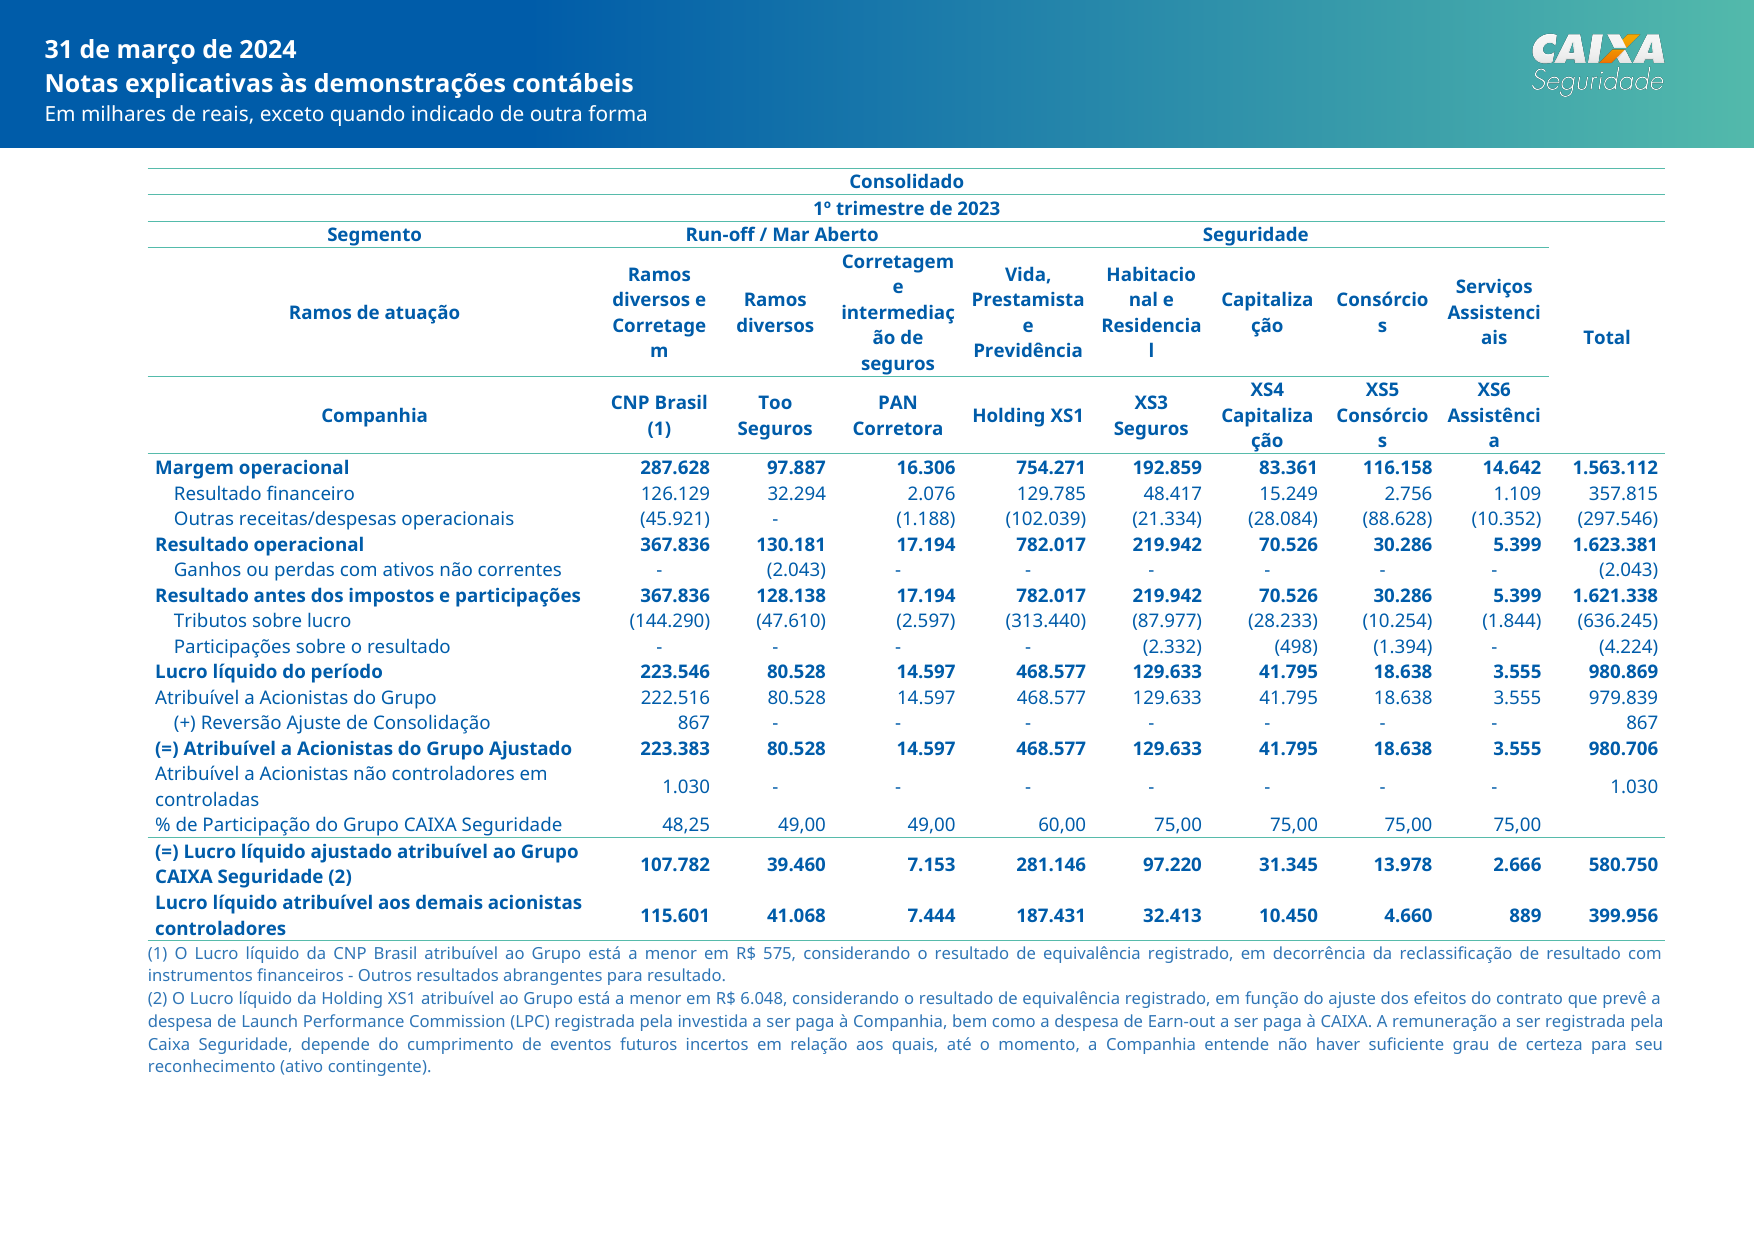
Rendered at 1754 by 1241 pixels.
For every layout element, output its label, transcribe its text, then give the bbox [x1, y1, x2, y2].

text (1) O Lucro líquido da CNP Brasil atribuível ao Grupo está a menor em R$ 575, considerando o resultado de equivalência registrado, em decorrência da reclassificação de resultado com instrumentos financeiros - Outros resultados abrangentes para resultado. [148, 941, 1665, 987]
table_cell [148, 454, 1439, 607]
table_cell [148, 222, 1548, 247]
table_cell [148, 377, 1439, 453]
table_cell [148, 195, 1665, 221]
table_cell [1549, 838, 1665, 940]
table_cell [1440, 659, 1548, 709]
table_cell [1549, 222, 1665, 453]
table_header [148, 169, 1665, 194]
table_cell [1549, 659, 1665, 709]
text (2) O Lucro líquido da Holding XS1 atribuível ao Grupo está a menor em R$ 6.048, considerando o resultado de equivalência registrado, em função do ajuste dos efeitos do contrato que prevê a despesa de Launch Performance Commission (LPC) registrada pela investida a ser paga à Companhia, bem como a despesa de Earn-out a ser paga à CAIXA. A remuneração a ser registrada pela Caixa Seguridade, depende do cumprimento de eventos futuros incertos em relação aos quais, até o momento, a Companhia entende não haver suficiente grau de certeza para seu reconhecimento (ativo contingente). [148, 987, 1665, 1078]
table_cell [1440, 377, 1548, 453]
picture [1531, 33, 1666, 98]
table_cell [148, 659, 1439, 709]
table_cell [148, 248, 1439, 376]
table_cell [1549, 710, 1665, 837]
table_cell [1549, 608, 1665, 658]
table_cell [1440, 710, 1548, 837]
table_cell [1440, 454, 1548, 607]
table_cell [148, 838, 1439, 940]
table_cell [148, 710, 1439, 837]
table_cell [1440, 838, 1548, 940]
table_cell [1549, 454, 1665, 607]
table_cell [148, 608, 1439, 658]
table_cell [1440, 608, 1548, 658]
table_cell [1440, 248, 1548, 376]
